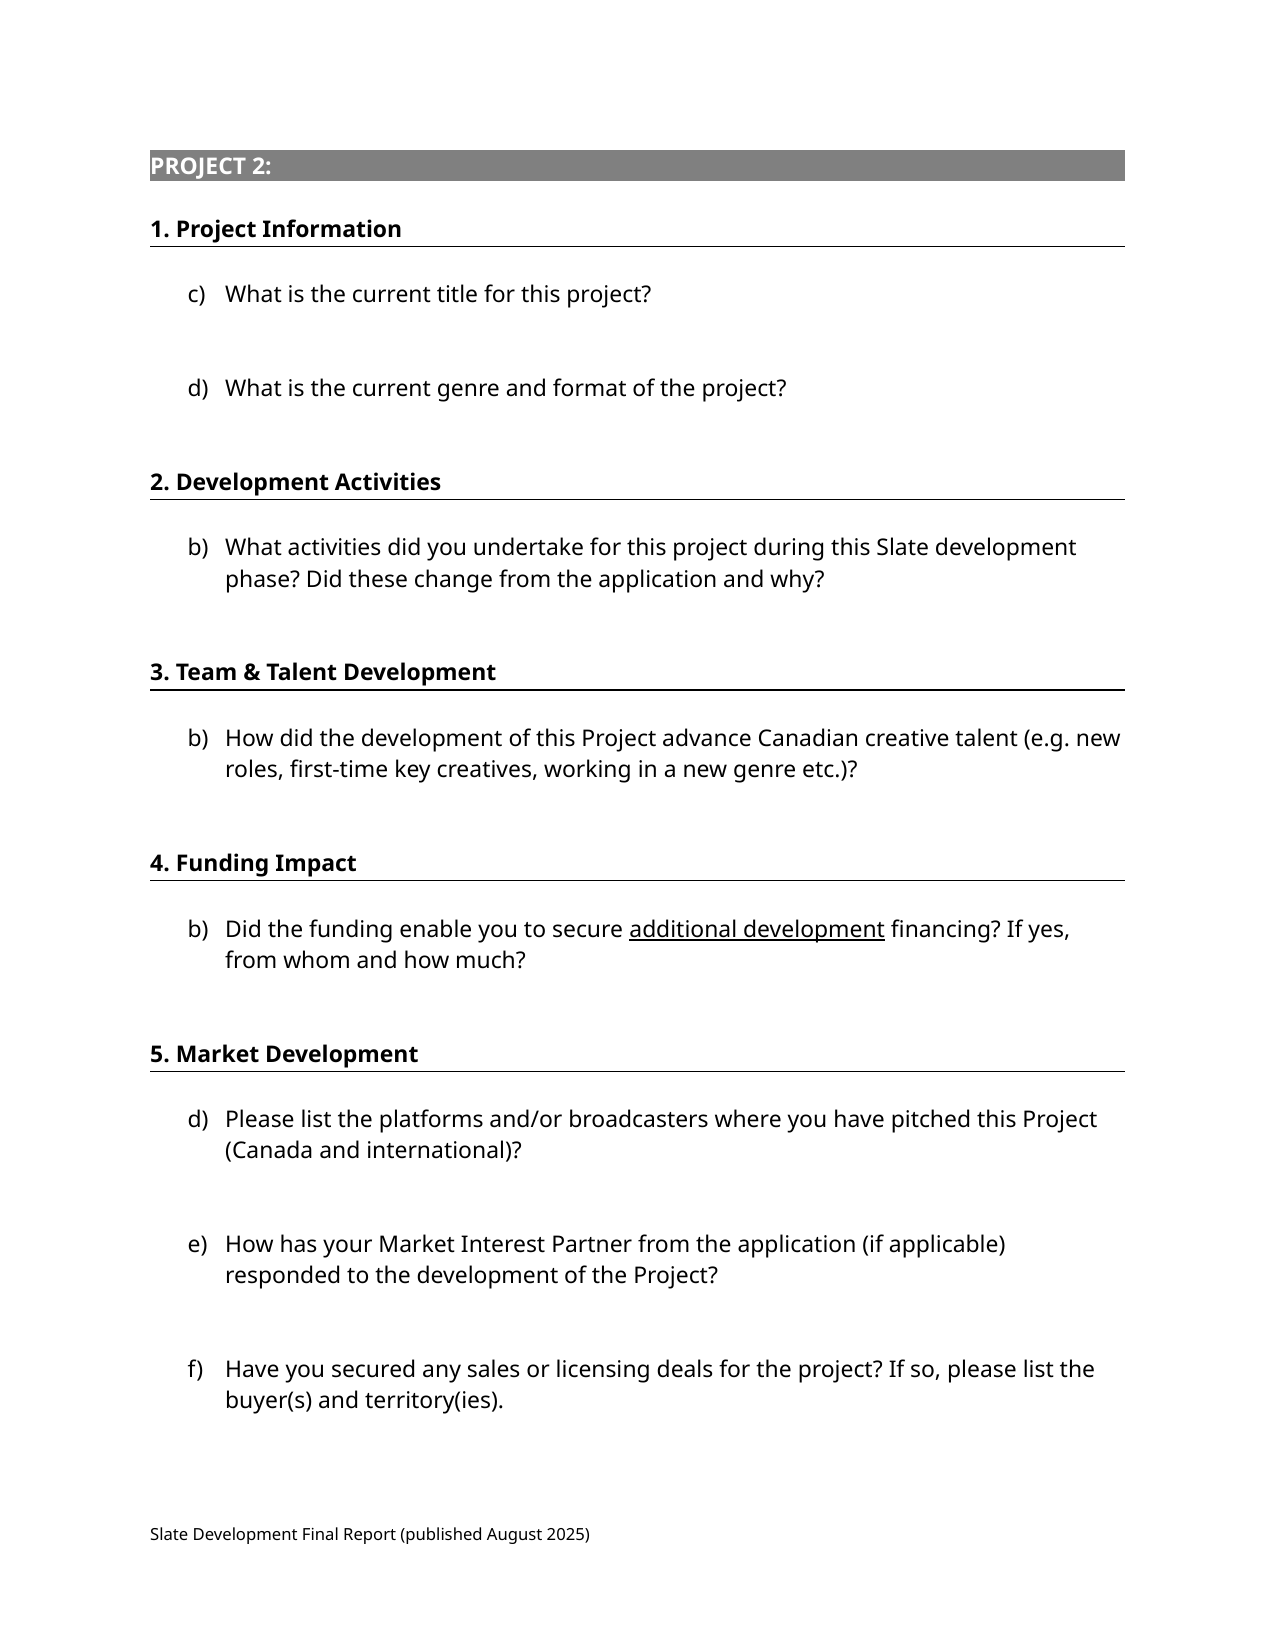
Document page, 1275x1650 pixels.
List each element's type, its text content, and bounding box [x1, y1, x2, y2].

list Did the funding enable you to secure additional development financing? If yes, from whom and how much? [187, 912, 1125, 975]
list How did the development of this Project advance Canadian creative talent (e.g. new roles, first-time key creatives, working in a new genre etc.)? [187, 722, 1125, 784]
list What is the current genre and format of the project? [187, 372, 1125, 403]
text 4. Funding Impact [150, 847, 1125, 880]
text 1. Project Information [150, 212, 1125, 246]
list How has your Market Interest Partner from the application (if applicable) responded to the development of the Project? [187, 1228, 1125, 1291]
text 2. Development Activities [150, 466, 1125, 499]
list Please list the platforms and/or broadcasters where you have pitched this Project (Canada and international)? [187, 1103, 1125, 1166]
text 3. Team & Talent Development [150, 656, 1125, 689]
list What activities did you undertake for this project during this Slate development phase? Did these change from the application and why? [187, 531, 1125, 594]
list What is the current title for this project? [187, 278, 1125, 309]
text 5. Market Development [150, 1037, 1125, 1071]
text PROJECT 2: [150, 150, 1125, 181]
list Have you secured any sales or licensing deals for the project? If so, please list the buyer(s) and territory(ies). [187, 1353, 1125, 1416]
